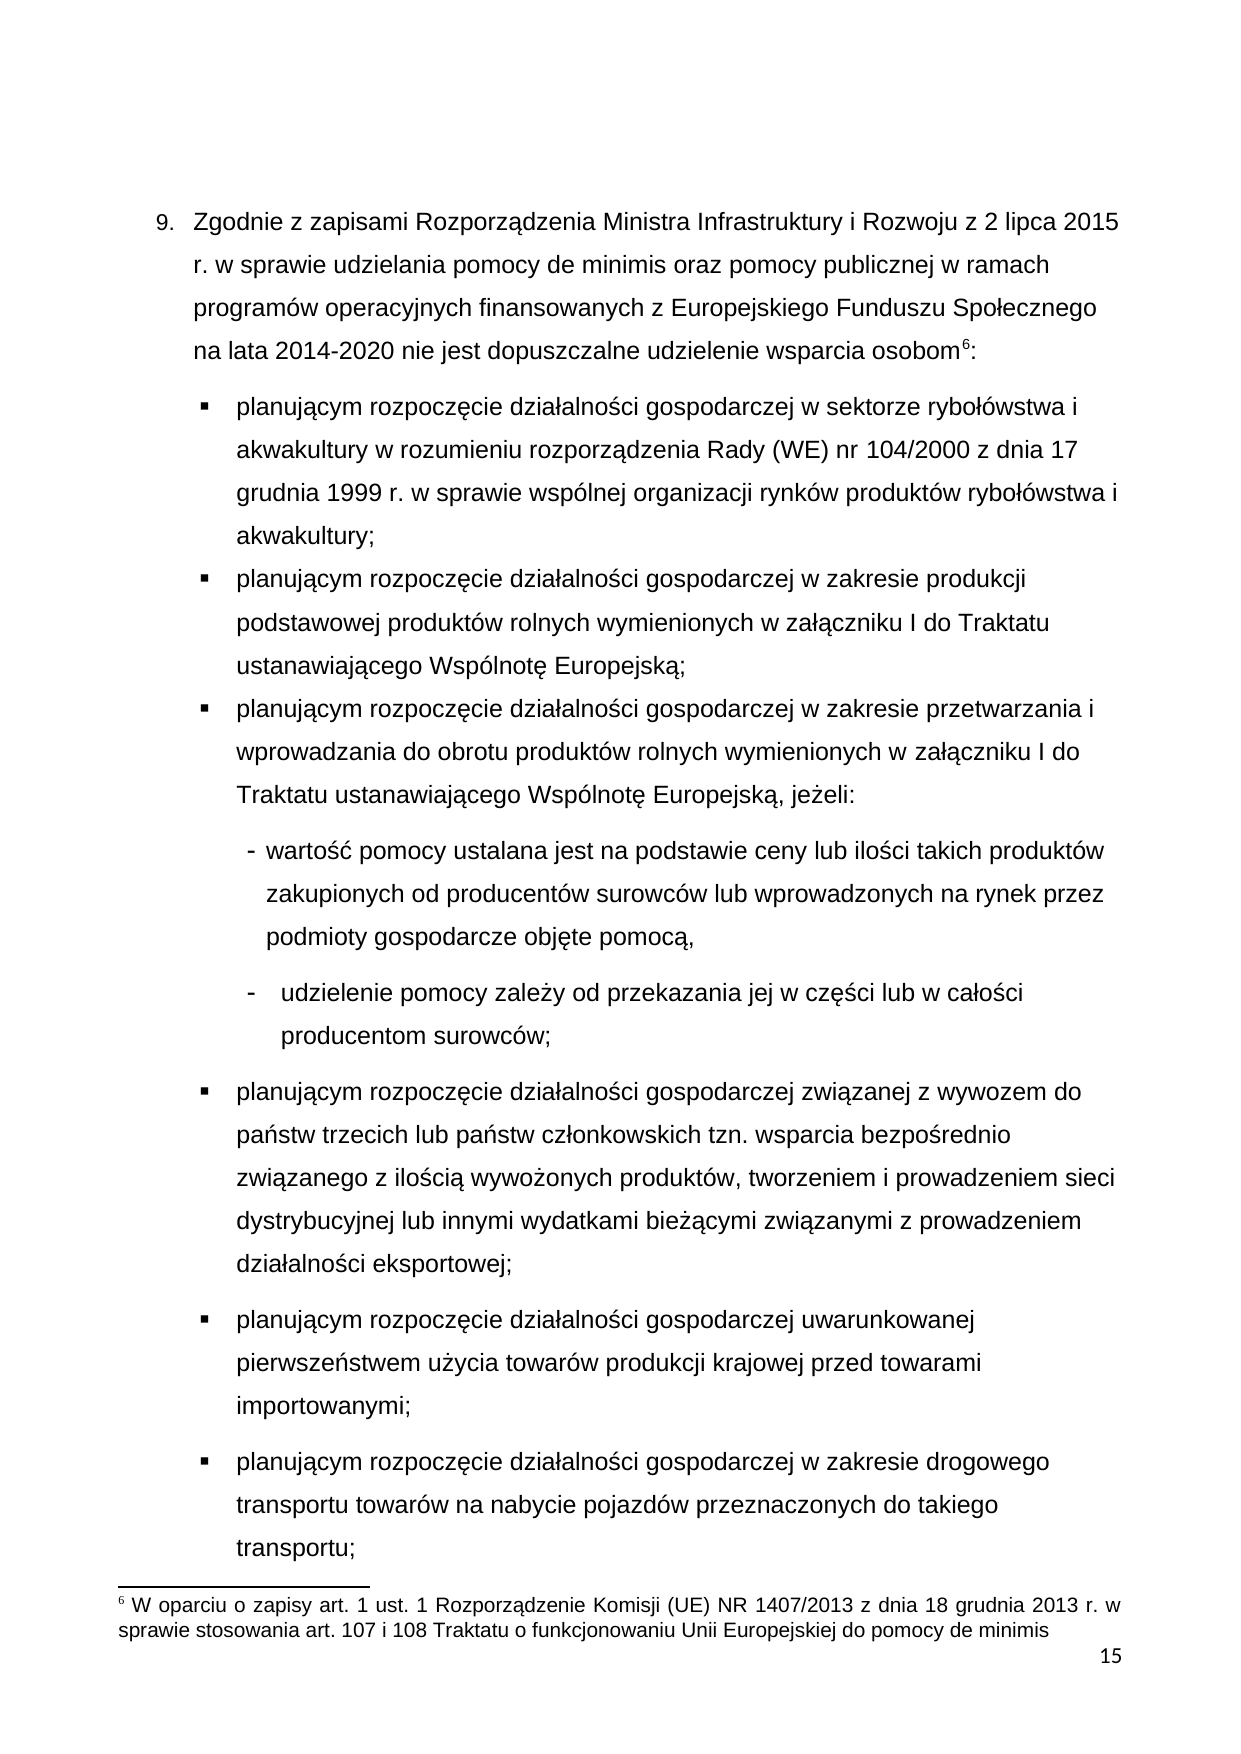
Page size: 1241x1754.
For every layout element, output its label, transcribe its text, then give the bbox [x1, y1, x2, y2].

list wartość pomocy ustalana jest na podstawie ceny lub ilości takich produktów zakupionych od producentów surowców lub wprowadzonych na rynek przez podmioty gospodarcze objęte pomocą, [251, 836, 1122, 951]
list planującym rozpoczęcie działalności gospodarczej związanej z wywozem do państw trzecich lub państw członkowskich tzn. wsparcia bezpośrednio związanego z ilością wywożonych produktów, tworzeniem i prowadzeniem sieci dystrybucyjnej lub innymi wydatkami bieżącymi związanymi z prowadzeniem działalności eksportowej; [199, 1077, 1122, 1278]
list planującym rozpoczęcie działalności gospodarczej w sektorze rybołówstwa i akwakultury w rozumieniu rozporządzenia Rady (WE) nr 104/2000 z dnia 17 grudnia 1999 r. w sprawie wspólnej organizacji rynków produktów rybołówstwa i akwakultury; [199, 392, 1122, 550]
list udzielenie pomocy zależy od przekazania jej w części lub w całości producentom surowców; [251, 978, 1122, 1050]
list Zgodnie z zapisami Rozporządzenia Ministra Infrastruktury i Rozwoju z 2 lipca 2015 r. w sprawie udzielania pomocy de minimis oraz pomocy publicznej w ramach programów operacyjnych finansowanych z Europejskiego Funduszu Społecznego na lata 2014-2020 nie jest dopuszczalne udzielenie wsparcia osobom: [156, 207, 1122, 365]
list planującym rozpoczęcie działalności gospodarczej uwarunkowanej pierwszeństwem użycia towarów produkcji krajowej przed towarami importowanymi; [199, 1305, 1122, 1420]
list planującym rozpoczęcie działalności gospodarczej w zakresie drogowego transportu towarów na nabycie pojazdów przeznaczonych do takiego transportu; [199, 1447, 1122, 1562]
list planującym rozpoczęcie działalności gospodarczej w zakresie produkcji podstawowej produktów rolnych wymienionych w załączniku I do Traktatu ustanawiającego Wspólnotę Europejską; [199, 564, 1122, 679]
list planującym rozpoczęcie działalności gospodarczej w zakresie przetwarzania i wprowadzania do obrotu produktów rolnych wymienionych w załączniku I do Traktatu ustanawiającego Wspólnotę Europejską, jeżeli: [199, 694, 1122, 809]
